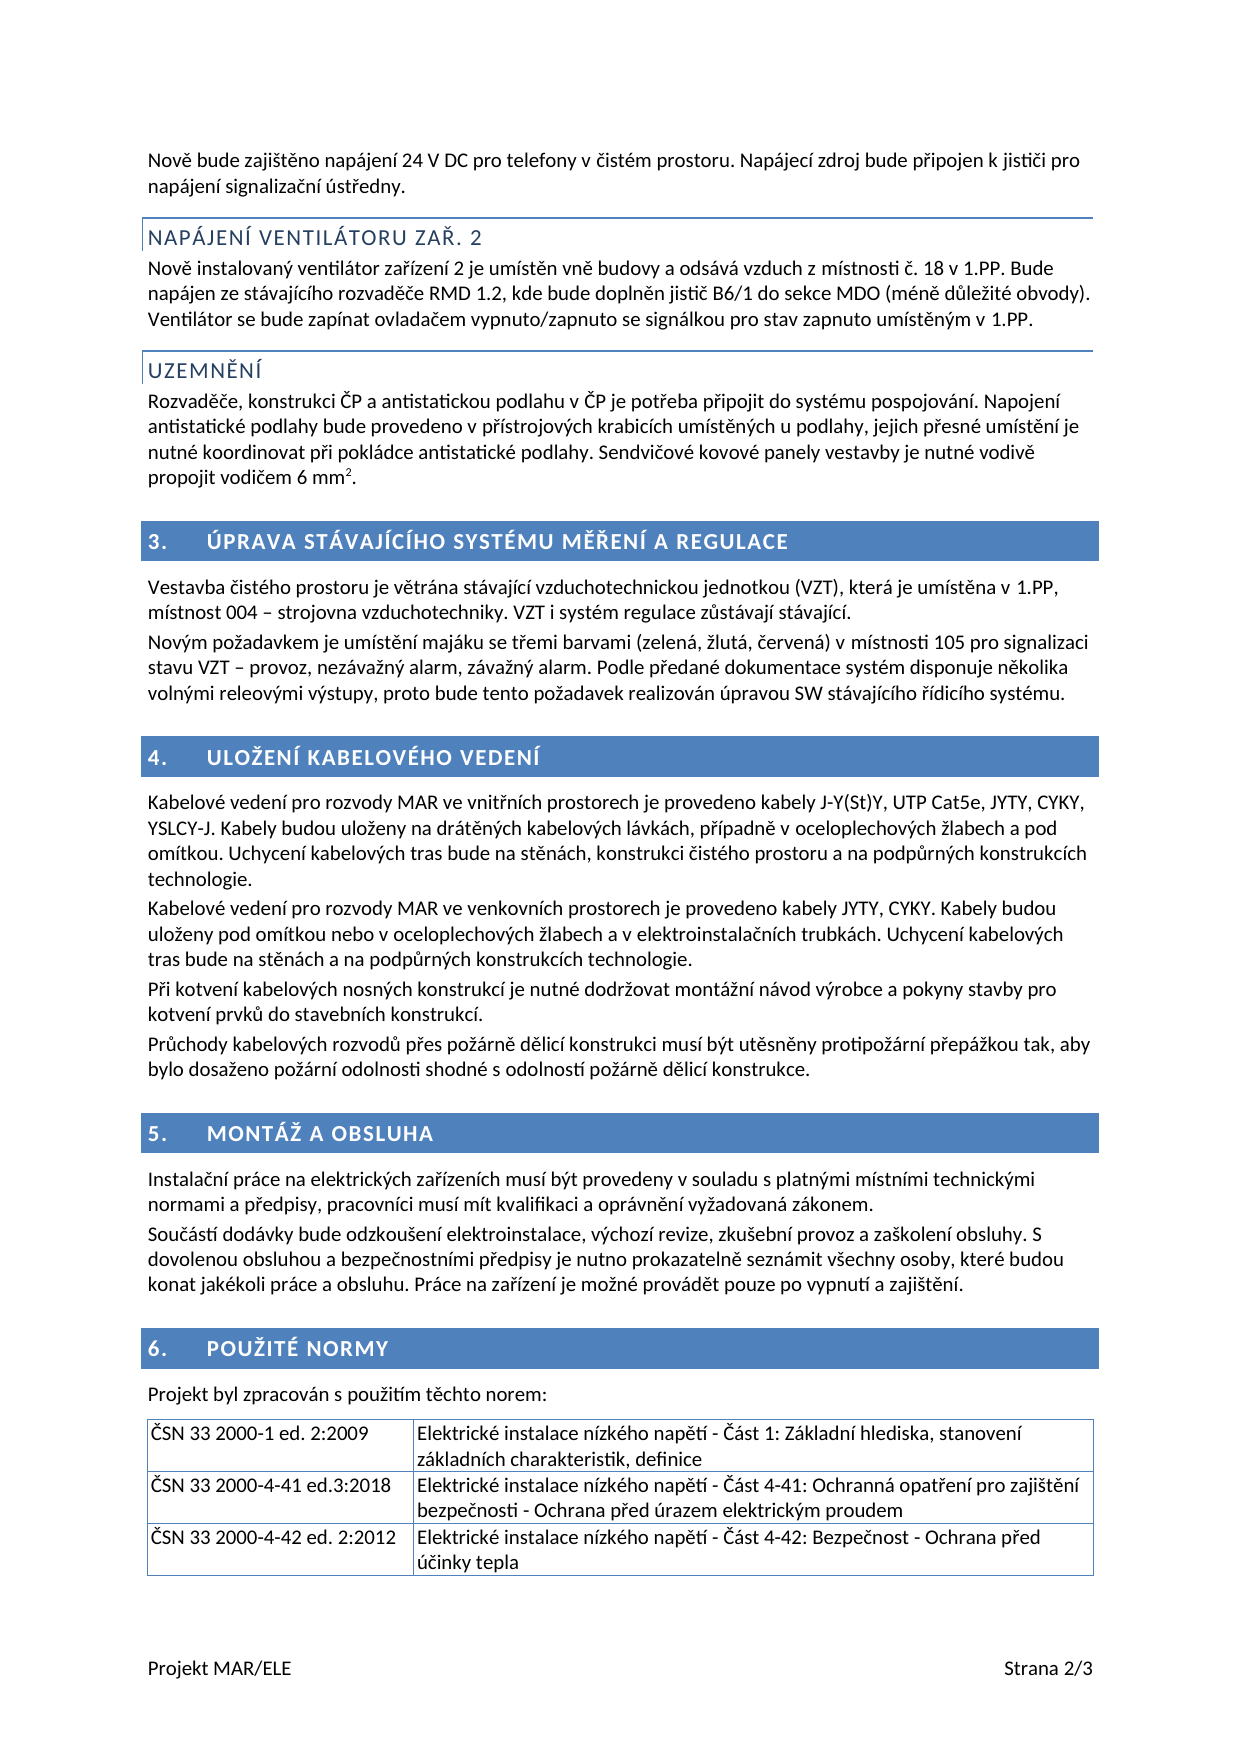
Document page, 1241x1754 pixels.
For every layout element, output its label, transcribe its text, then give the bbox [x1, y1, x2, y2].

text Novým požadavkem je umístění majáku se třemi barvami (zelená, žlutá, červená) v místnosti 105 pro signalizaci stavu VZT – provoz, nezávažný alarm, závažný alarm. Podle předané dokumentace systém disponuje několika volnými releovými výstupy, proto bude tento požadavek realizován úpravou SW stávajícího řídicího systému. [148, 629, 1093, 705]
table_cell Elektrické instalace nízkého napětí - Část 4-42: Bezpečnost - Ochrana před účinky tepla [414, 1524, 1093, 1575]
table_header ČSN 33 2000-1 ed. 2:2009 [148, 1420, 413, 1471]
subtitle montáž a obsluha [148, 1119, 1093, 1147]
table_cell Elektrické instalace nízkého napětí - Část 4-41: Ochranná opatření pro zajištění bezpečnosti - Ochrana před úrazem elektrickým proudem [414, 1472, 1093, 1523]
text Součástí dodávky bude odzkoušení elektroinstalace, výchozí revize, zkušební provoz a zaškolení obsluhy. S dovolenou obsluhou a bezpečnostními předpisy je nutno prokazatelně seznámit všechny osoby, které budou konat jakékoli práce a obsluhu. Práce na zařízení je možné provádět pouze po vypnutí a zajištění. [148, 1221, 1093, 1297]
subtitle Úprava stávajícího systému měření a regulace [148, 527, 1093, 555]
subtitle použité normy [148, 1335, 1093, 1363]
text Instalační práce na elektrických zařízeních musí být provedeny v souladu s platnými místními technickými normami a předpisy, pracovníci musí mít kvalifikaci a oprávnění vyžadovaná zákonem. [148, 1166, 1093, 1217]
text Kabelové vedení pro rozvody MAR ve venkovních prostorech je provedeno kabely JYTY, CYKY. Kabely budou uloženy pod omítkou nebo v oceloplechových žlabech a v elektroinstalačních trubkách. Uchycení kabelových tras bude na stěnách a na podpůrných konstrukcích technologie. [148, 895, 1093, 972]
table_header Elektrické instalace nízkého napětí - Část 1: Základní hlediska, stanovení základních charakteristik, definice [414, 1420, 1093, 1471]
text Nově instalovaný ventilátor zařízení 2 je umístěn vně budovy a odsává vzduch z místnosti č. 18 v 1.PP. Bude napájen ze stávajícího rozvaděče RMD 1.2, kde bude doplněn jistič B6/1 do sekce MDO (méně důležité obvody). Ventilátor se bude zapínat ovladačem vypnuto/zapnuto se signálkou pro stav zapnuto umístěným v 1.PP. [148, 255, 1093, 331]
subtitle Uzemnění [143, 352, 1093, 384]
text Kabelové vedení pro rozvody MAR ve vnitřních prostorech je provedeno kabely J-Y(St)Y, UTP Cat5e, JYTY, CYKY, YSLCY-J. Kabely budou uloženy na drátěných kabelových lávkách, případně v oceloplechových žlabech a pod omítkou. Uchycení kabelových tras bude na stěnách, konstrukci čistého prostoru a na podpůrných konstrukcích technologie. [148, 789, 1093, 891]
text Nově bude zajištěno napájení 24 V DC pro telefony v čistém prostoru. Napájecí zdroj bude připojen k jističi pro napájení signalizační ústředny. [148, 148, 1093, 198]
table_cell ČSN 33 2000-4-42 ed. 2:2012 [148, 1524, 413, 1575]
text Průchody kabelových rozvodů přes požárně dělicí konstrukci musí být utěsněny protipožární přepážkou tak, aby bylo dosaženo požární odolnosti shodné s odolností požárně dělicí konstrukce. [148, 1031, 1093, 1082]
subtitle Napájení ventilátoru zař. 2 [143, 219, 1093, 251]
text Rozvaděče, konstrukci ČP a antistatickou podlahu v ČP je potřeba připojit do systému pospojování. Napojení antistatické podlahy bude provedeno v přístrojových krabicích umístěných u podlahy, jejich přesné umístění je nutné koordinovat při pokládce antistatické podlahy. Sendvičové kovové panely vestavby je nutné vodivě propojit vodičem 6 mm2. [148, 388, 1093, 490]
text Při kotvení kabelových nosných konstrukcí je nutné dodržovat montážní návod výrobce a pokyny stavby pro kotvení prvků do stavebních konstrukcí. [148, 976, 1093, 1027]
text Projekt byl zpracován s použitím těchto norem: [148, 1381, 1093, 1407]
subtitle uložení kabelového vedení [148, 743, 1093, 771]
text Vestavba čistého prostoru je větrána stávající vzduchotechnickou jednotkou (VZT), která je umístěna v 1.PP, místnost 004 – strojovna vzduchotechniky. VZT i systém regulace zůstávají stávající. [148, 574, 1093, 625]
table_cell ČSN 33 2000-4-41 ed.3:2018 [148, 1472, 413, 1523]
